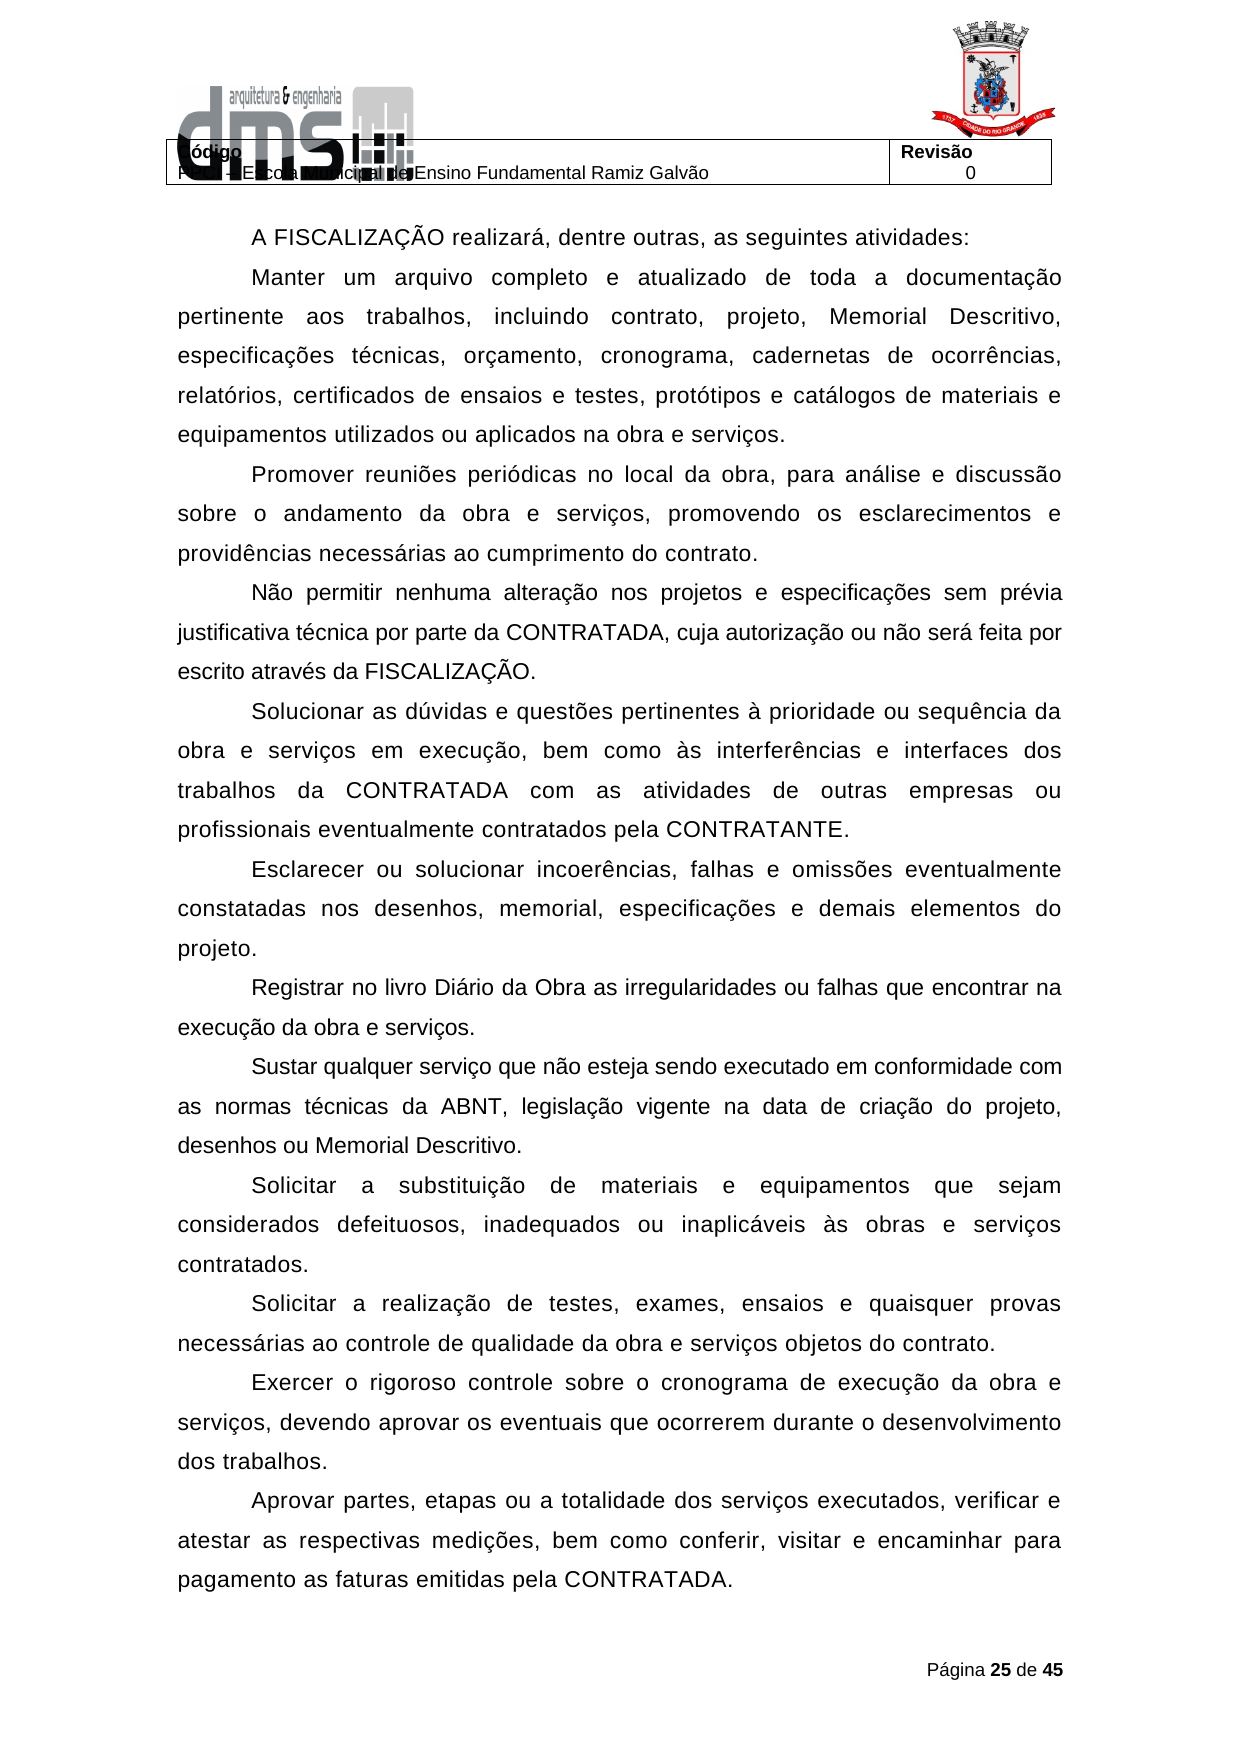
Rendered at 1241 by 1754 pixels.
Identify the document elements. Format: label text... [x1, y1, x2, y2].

picture [177, 86, 414, 139]
text Manter um arquivo completo e atualizado de toda a documentação pertinente aos trabalhos, incluindo contrato, projeto, Memorial Descritivo, especificações técnicas, orçamento, cronograma, cadernetas de ocorrências, relatórios, certificados de ensaios e testes, protótipos e catálogos de materiais e equipamentos utilizados ou aplicados na obra e serviços. [177, 263, 1063, 448]
text Promover reuniões periódicas no local da obra, para análise e discussão sobre o andamento da obra e serviços, promovendo os esclarecimentos e providências necessárias ao cumprimento do contrato. [177, 461, 1063, 566]
text Solicitar a realização de testes, exames, ensaios e quaisquer provas necessárias ao controle de qualidade da obra e serviços objetos do contrato. [177, 1290, 1063, 1356]
picture [177, 140, 414, 181]
text Sustar qualquer serviço que não esteja sendo executado em conformidade com as normas técnicas da ABNT, legislação vigente na data de criação do projeto, desenhos ou Memorial Descritivo. [177, 1053, 1063, 1158]
text Não permitir nenhuma alteração nos projetos e especificações sem prévia justificativa técnica por parte da CONTRATADA, cuja autorização ou não será feita por escrito através da FISCALIZAÇÃO. [177, 579, 1063, 685]
text Exercer o rigoroso controle sobre o cronograma de execução da obra e serviços, devendo aprovar os eventuais que ocorrerem durante o desenvolvimento dos trabalhos. [177, 1369, 1063, 1474]
text A FISCALIZAÇÃO realizará, dentre outras, as seguintes atividades: [177, 224, 1063, 250]
text Solucionar as dúvidas e questões pertinentes à prioridade ou sequência da obra e serviços em execução, bem como às interferências e interfaces dos trabalhos da CONTRATADA com as atividades de outras empresas ou profissionais eventualmente contratados pela CONTRATANTE. [177, 698, 1063, 843]
text Solicitar a substituição de materiais e equipamentos que sejam considerados defeituosos, inadequados ou inaplicáveis às obras e serviços contratados. [177, 1172, 1063, 1277]
text Aprovar partes, etapas ou a totalidade dos serviços executados, verificar e atestar as respectivas medições, bem como conferir, visitar e encaminhar para pagamento as faturas emitidas pela CONTRATADA. [177, 1487, 1063, 1593]
text Registrar no livro Diário da Obra as irregularidades ou falhas que encontrar na execução da obra e serviços. [177, 974, 1063, 1040]
text Esclarecer ou solucionar incoerências, falhas e omissões eventualmente constatadas nos desenhos, memorial, especificações e demais elementos do projeto. [177, 856, 1063, 961]
picture [931, 21, 1056, 138]
